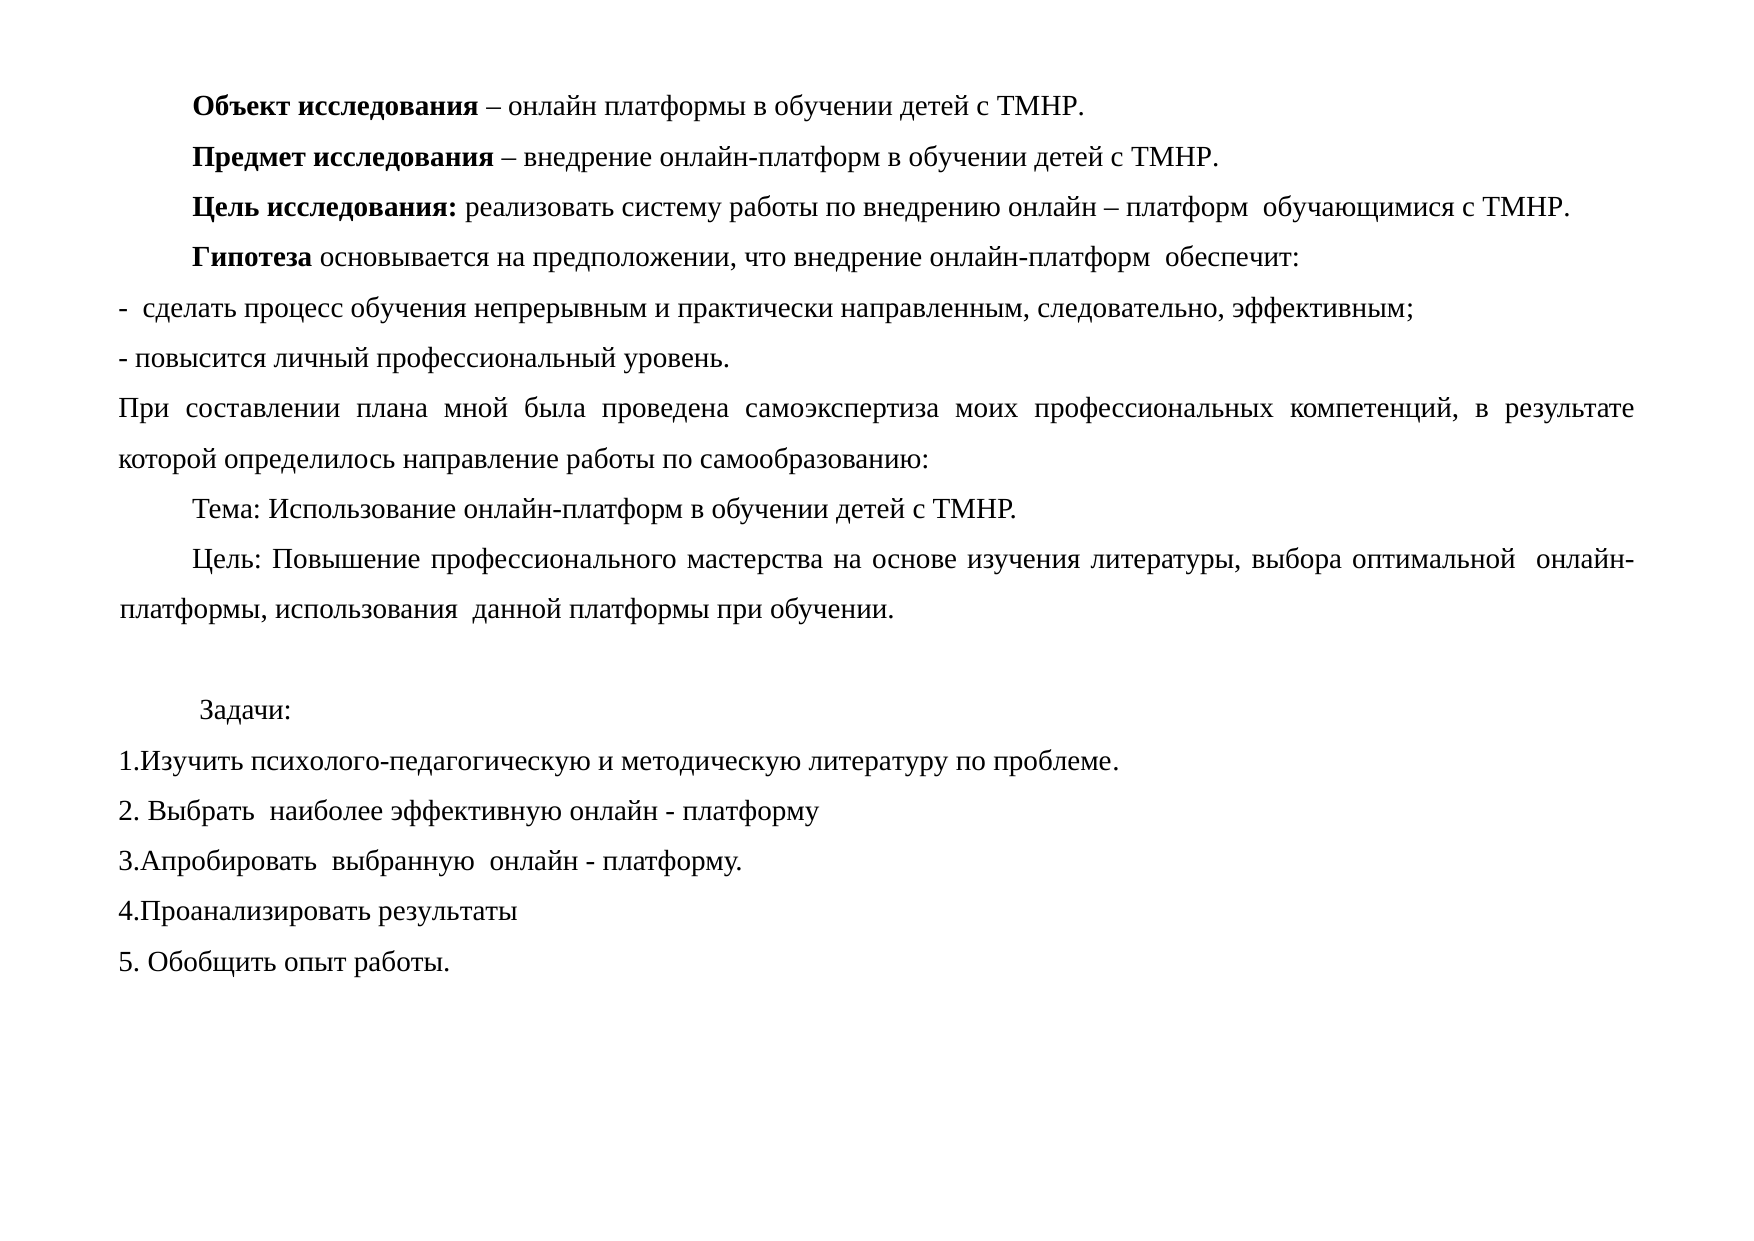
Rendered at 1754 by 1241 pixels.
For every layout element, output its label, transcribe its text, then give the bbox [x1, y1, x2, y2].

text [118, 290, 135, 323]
text - сделать процесс обучения непрерывным и практически направленным, следовательно, эффективным; [1406, 290, 1636, 323]
text Гипотеза основывается на предположении, что внедрение онлайн-платформ обеспечит: [118, 239, 1636, 273]
text 3.Апробировать выбранную онлайн - платформу. [118, 843, 1636, 877]
text 4.Проанализировать результаты [118, 893, 1636, 927]
text Цель исследования: реализовать систему работы по внедрению онлайн – платформ обучающимися с ТМНР. [118, 189, 1636, 223]
text При составлении плана мной была проведена самоэкспертиза моих профессиональных компетенций, в результате которой определилось направление работы по самообразованию: [118, 390, 1636, 474]
text Цель: Повышение профессионального мастерства на основе изучения литературы, выбора оптимальной онлайн-платформы, использования данной платформы при обучении. [119, 541, 1636, 625]
text Тема: Использование онлайн-платформ в обучении детей с ТМНР. [119, 491, 1636, 524]
text Задачи: [103, 692, 1636, 726]
text - повысится личный профессиональный уровень. [118, 340, 1636, 374]
text 5. Обобщить опыт работы. [118, 944, 1636, 977]
text 2. Выбрать наиболее эффективную онлайн - платформу [118, 793, 1636, 826]
text 1.Изучить психолого-педагогическую и методическую литературу по проблеме. [118, 743, 1636, 776]
text Предмет исследования – внедрение онлайн-платформ в обучении детей с ТМНР. [118, 139, 1636, 172]
text Объект исследования – онлайн платформы в обучении детей с ТМНР. [118, 88, 1636, 122]
